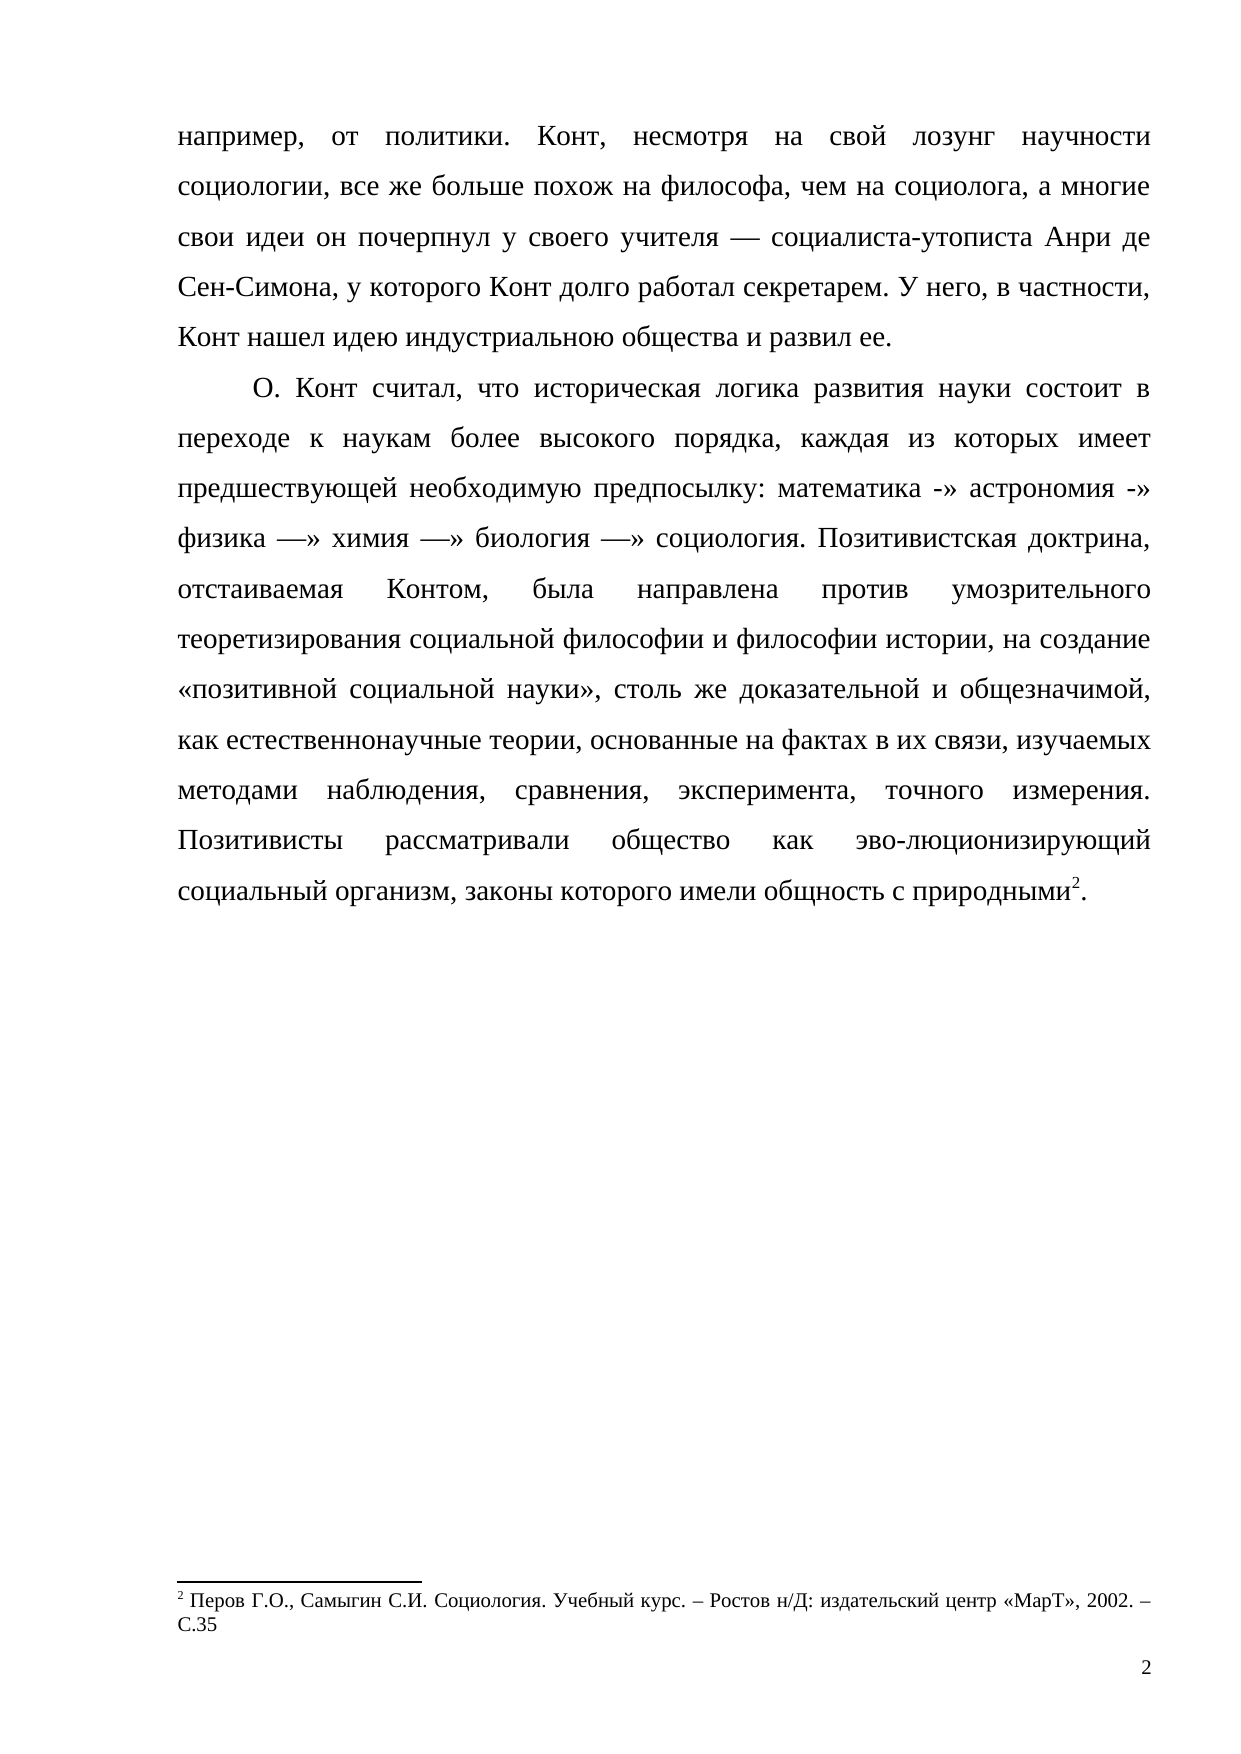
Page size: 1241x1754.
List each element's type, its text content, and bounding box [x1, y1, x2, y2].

text О. Конт считал, что историческая логика развития науки состоит в переходе к наукам более высокого порядка, каждая из которых имеет предшествующей необходимую предпосылку: математика -» астрономия -» физика —» химия —» биология —» социология. Позитивистская доктрина, отстаиваемая Контом, была направлена против умозрительного теоретизирования социальной философии и философии истории, на создание «позитивной социальной науки», столь же доказательной и общезначимой, как естественнонаучные теории, основанные на фактах в их связи, изучаемых методами наблюдения, сравнения, эксперимента, точного измерения. Позитивисты рассматривали общество как эво-люционизирующий социальный организм, законы которого имели общность с природными. [177, 370, 1152, 906]
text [177, 118, 1152, 353]
